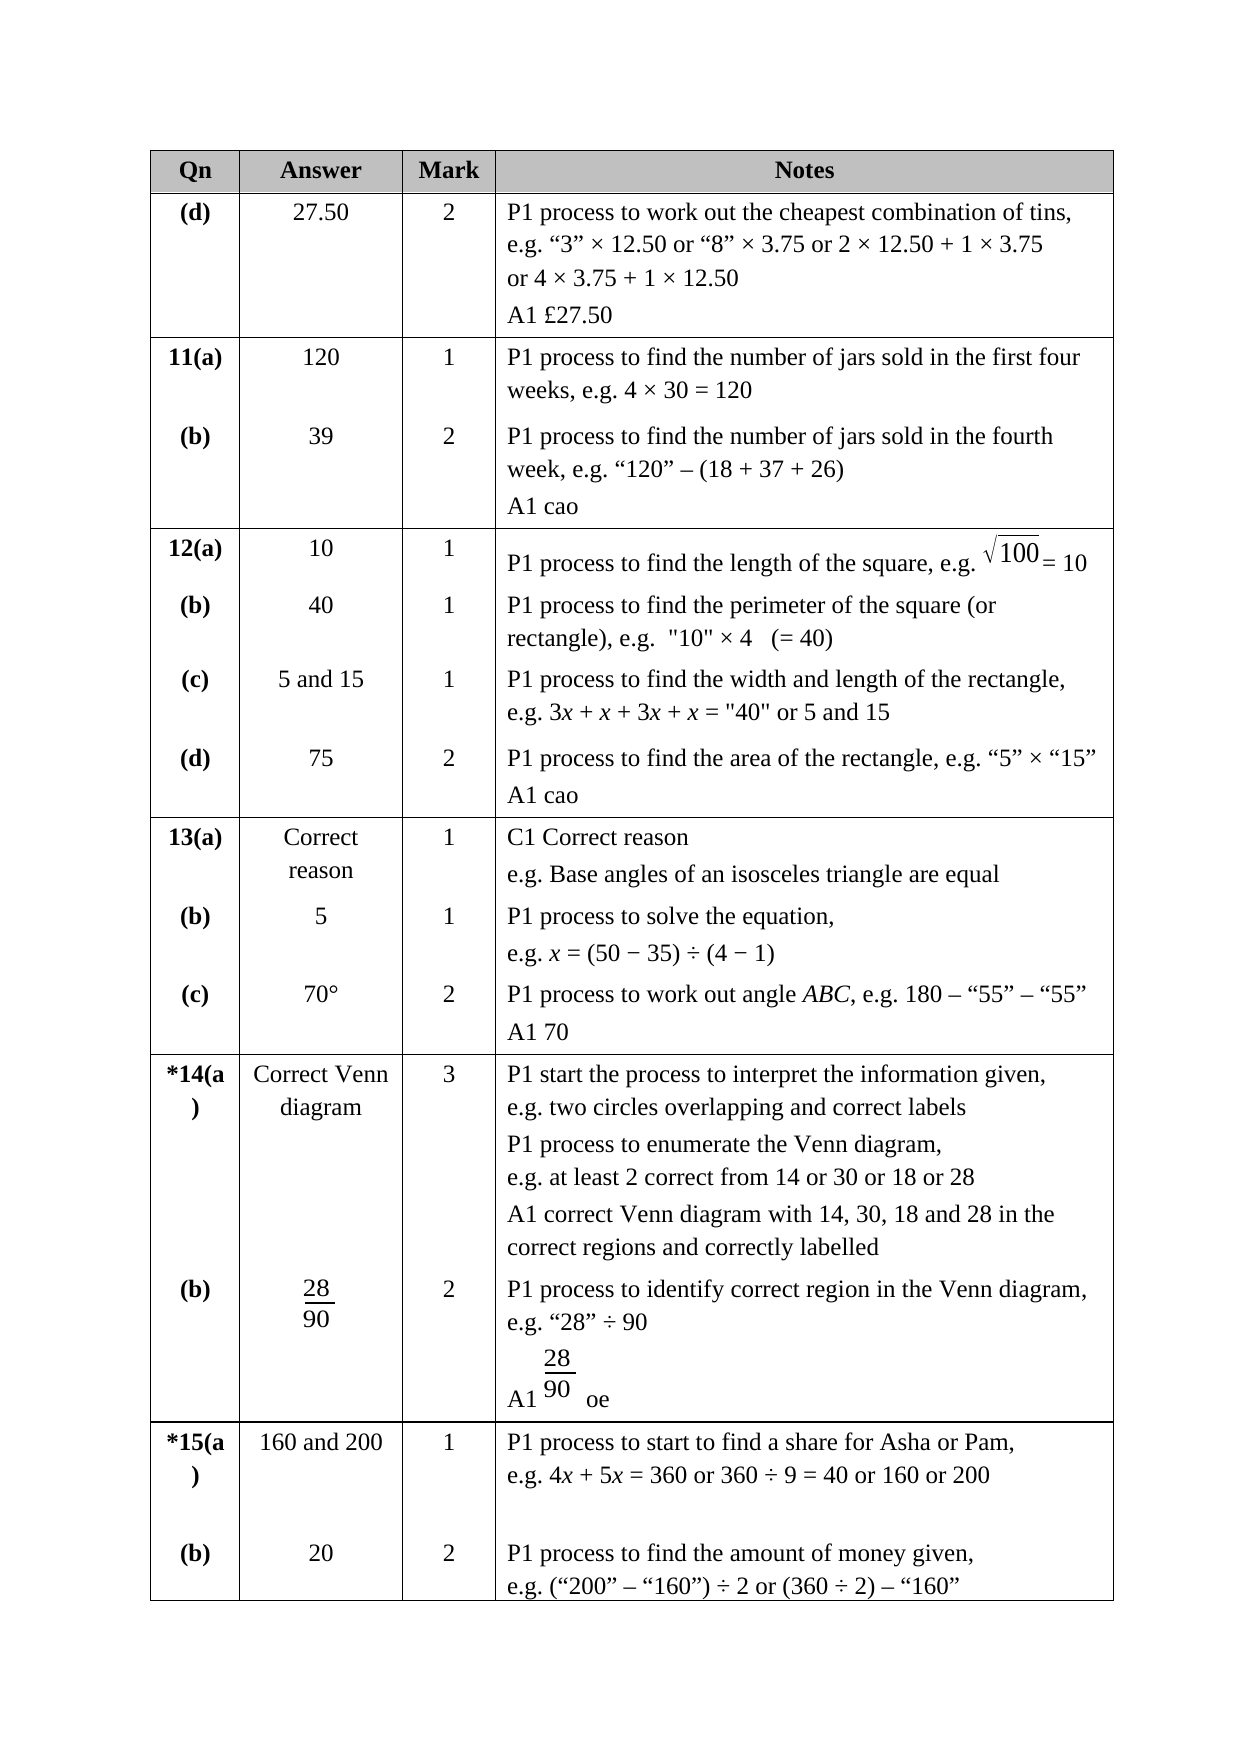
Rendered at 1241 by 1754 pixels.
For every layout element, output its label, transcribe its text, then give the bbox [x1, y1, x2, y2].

table_cell (b) [151, 1534, 239, 1600]
table_cell P1 process to find the length of the square, e.g. = 10 [496, 529, 1113, 586]
table_cell (b) [151, 1270, 239, 1421]
table_cell 13(a) [151, 818, 239, 897]
table_cell 1 [403, 529, 495, 586]
table_cell P1 process to identify correct region in the Venn diagram, e.g. “28” ÷ 90 A1 oe [496, 1270, 1113, 1421]
table_cell 2 [403, 1534, 495, 1600]
table_cell 2 [403, 1270, 495, 1421]
table_cell P1 process to solve the equation, e.g. x = (50 − 35) ÷ (4 − 1) [496, 897, 1113, 975]
table_cell 20 [240, 1534, 402, 1600]
table_cell [240, 1270, 402, 1421]
table_cell (b) [151, 417, 239, 528]
table_cell 1 [403, 897, 495, 975]
table_cell P1 process to find the number of jars sold in the fourth week, e.g. “120” – (18 + 37 + 26) A1 cao [496, 417, 1113, 528]
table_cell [496, 1534, 1113, 1600]
table_header Mark [403, 151, 495, 192]
table_cell 1 [403, 660, 495, 739]
table_cell 1 [403, 818, 495, 897]
table_cell 2 [403, 739, 495, 817]
table_cell (c) [151, 660, 239, 739]
table_header Answer [240, 151, 402, 192]
table_header Qn [151, 151, 239, 192]
table_cell 1 [403, 586, 495, 660]
table_cell 70° [240, 975, 402, 1054]
table_cell P1 process to find the area of the rectangle, e.g. “5” × “15” A1 cao [496, 739, 1113, 817]
table_cell P1 process to find the perimeter of the square (or rectangle), e.g. "10" × 4 (= 40) [496, 586, 1113, 660]
table_cell P1 process to work out the cheapest combination of tins, e.g. “3” × 12.50 or “8” × 3.75 or 2 × 12.50 + 1 × 3.75 or 4 × 3.75 + 1 × 12.50 A1 £27.50 [496, 194, 1113, 337]
table_cell 5 [240, 897, 402, 975]
table_header Notes [496, 151, 1113, 192]
table_cell *14(a) [151, 1055, 239, 1270]
table_cell Correct reason [240, 818, 402, 897]
table_cell *15(a) [151, 1423, 239, 1534]
table_cell 2 [403, 194, 495, 337]
table_cell P1 process to find the width and length of the rectangle, e.g. 3x + x + 3x + x = "40" or 5 and 15 [496, 660, 1113, 739]
table_cell 27.50 [240, 194, 402, 337]
table_cell P1 process to find the number of jars sold in the first four weeks, e.g. 4 × 30 = 120 [496, 338, 1113, 417]
table_cell 40 [240, 586, 402, 660]
table_cell 39 [240, 417, 402, 528]
table_cell 10 [240, 529, 402, 586]
table_cell Correct Venn diagram [240, 1055, 402, 1270]
table_cell 160 and 200 [240, 1423, 402, 1534]
table_cell 2 [403, 975, 495, 1054]
table_cell P1 process to work out angle ABC, e.g. 180 – “55” – “55” A1 70 [496, 975, 1113, 1054]
table_cell 3 [403, 1055, 495, 1270]
table_cell (b) [151, 897, 239, 975]
table_cell 12(a) [151, 529, 239, 586]
table_cell 1 [403, 338, 495, 417]
table_cell C1 Correct reason e.g. Base angles of an isosceles triangle are equal [496, 818, 1113, 897]
table_cell P1 start the process to interpret the information given, e.g. two circles overlapping and correct labels P1 process to enumerate the Venn diagram, e.g. at least 2 correct from 14 or 30 or 18 or 28 A1 correct Venn diagram with 14, 30, 18 and 28 in the correct regions and correctly labelled [496, 1055, 1113, 1270]
table_cell P1 process to start to find a share for Asha or Pam, e.g. 4x + 5x = 360 or 360 ÷ 9 = 40 or 160 or 200 [496, 1423, 1113, 1534]
table_cell 11(a) [151, 338, 239, 417]
table_cell 120 [240, 338, 402, 417]
table_cell 75 [240, 739, 402, 817]
table_cell (b) [151, 586, 239, 660]
table_cell (d) [151, 194, 239, 337]
table_cell 5 and 15 [240, 660, 402, 739]
table_cell (c) [151, 975, 239, 1054]
table_cell 1 [403, 1423, 495, 1534]
table_cell 2 [403, 417, 495, 528]
table_cell (d) [151, 739, 239, 817]
